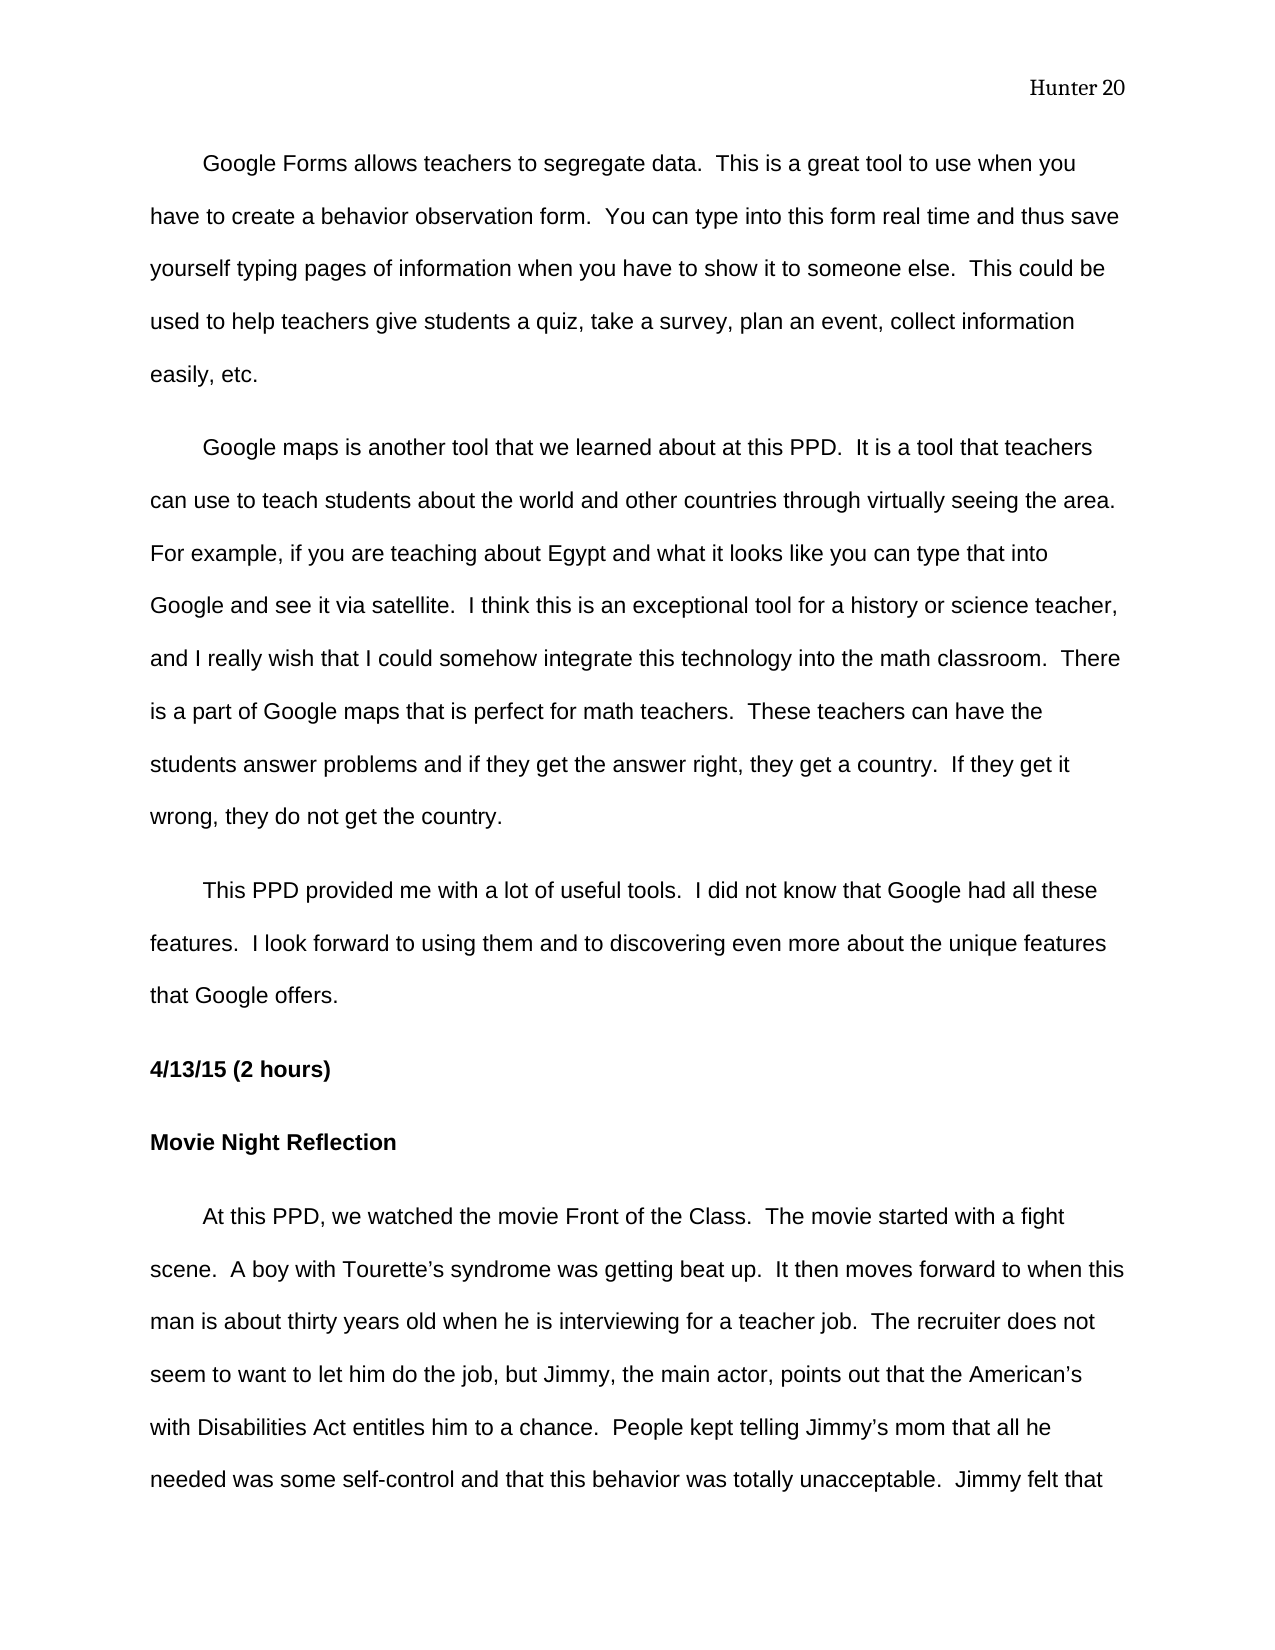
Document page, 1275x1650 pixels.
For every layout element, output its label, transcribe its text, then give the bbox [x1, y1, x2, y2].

text This PPD provided me with a lot of useful tools. I did not know that Google had all these features. I look forward to using them and to discovering even more about the unique features that Google offers. [150, 877, 1125, 1009]
text 4/13/15 (2 hours) [150, 1056, 1125, 1082]
text Google Forms allows teachers to segregate data. This is a great tool to use when you have to create a behavior observation form. You can type into this form real time and thus save yourself typing pages of information when you have to show it to someone else. This could be used to help teachers give students a quiz, take a survey, plan an event, collect information easily, etc. [150, 150, 1125, 387]
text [150, 1203, 1125, 1493]
text Google maps is another tool that we learned about at this PPD. It is a tool that teachers can use to teach students about the world and other countries through virtually seeing the area. For example, if you are teaching about Egypt and what it looks like you can type that into Google and see it via satellite. I think this is an exceptional tool for a history or science teacher, and I really wish that I could somehow integrate this technology into the math classroom. There is a part of Google maps that is perfect for math teachers. These teachers can have the students answer problems and if they get the answer right, they get a country. If they get it wrong, they do not get the country. [150, 434, 1125, 830]
text Movie Night Reflection [150, 1129, 1125, 1156]
